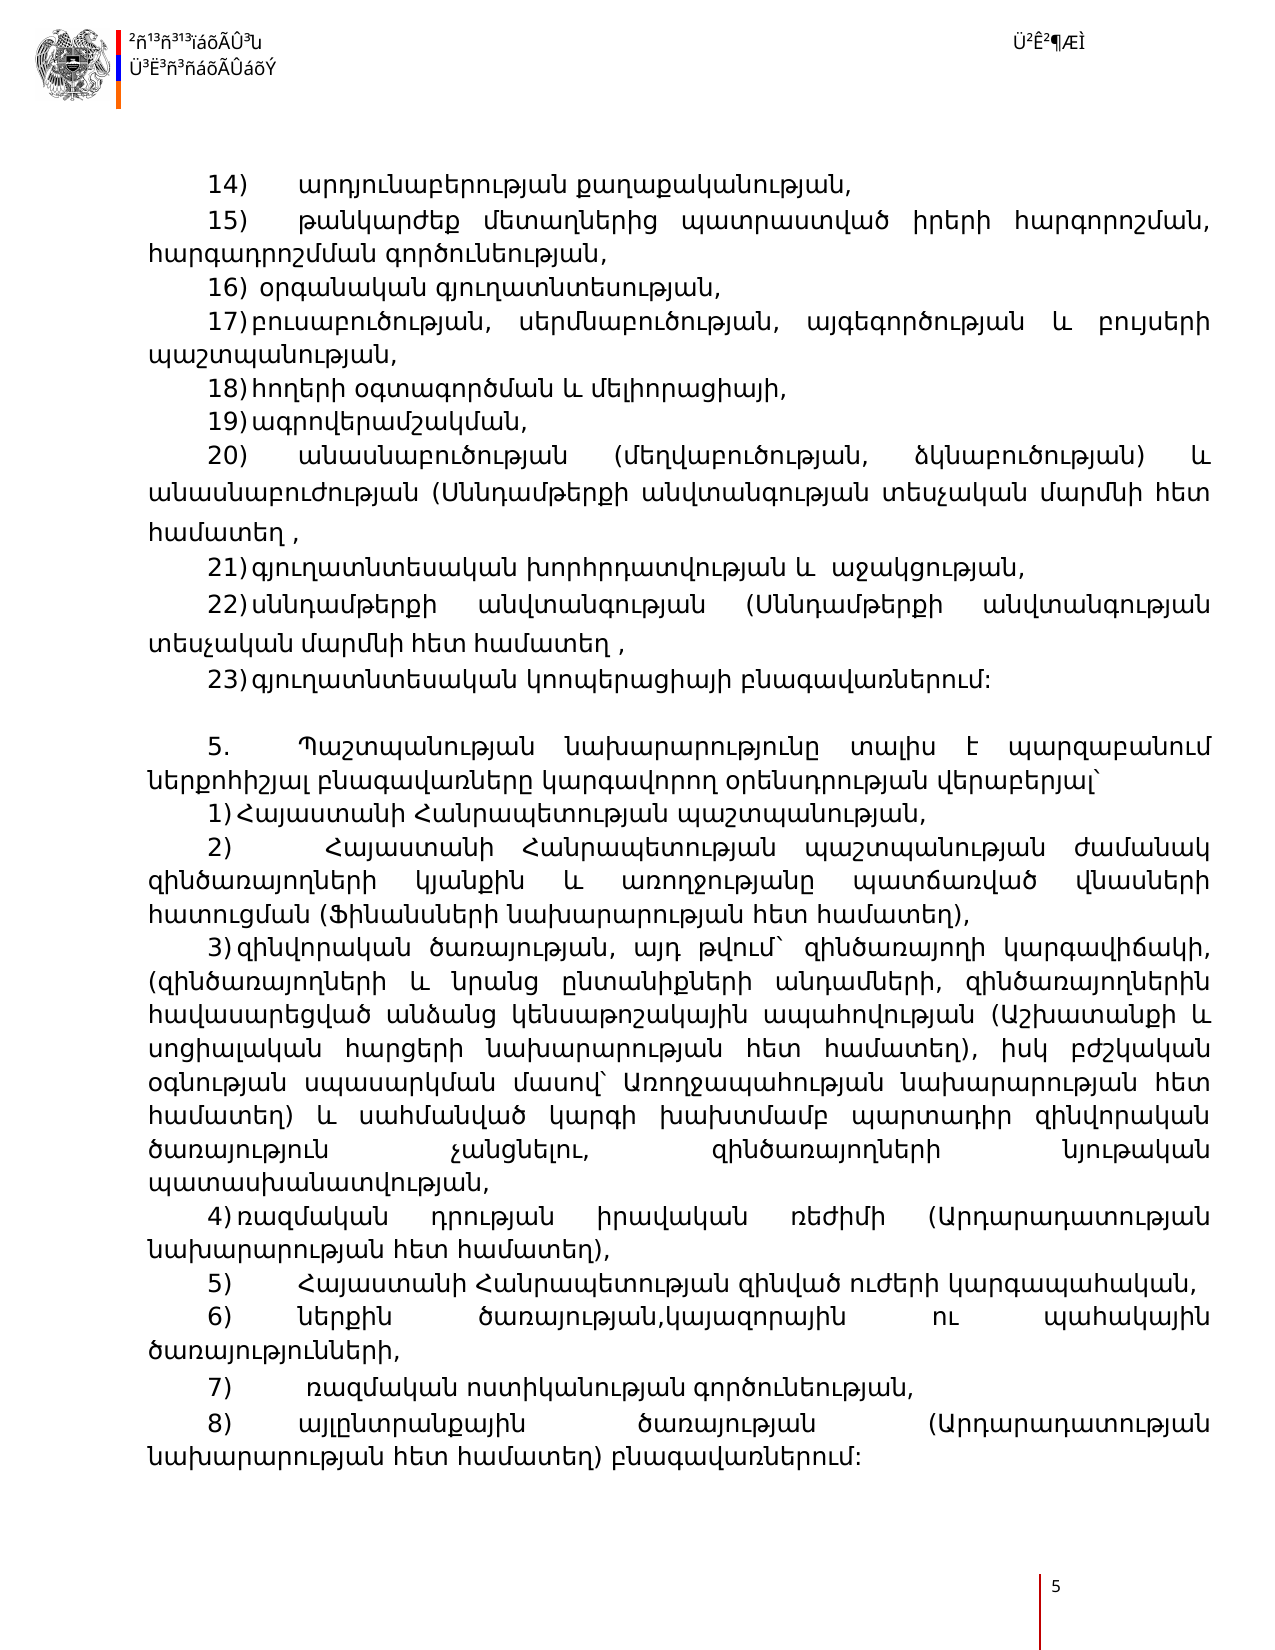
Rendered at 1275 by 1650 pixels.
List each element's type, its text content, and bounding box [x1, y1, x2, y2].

list Հայաստանի Հանրապետության պաշտպանության ժամանակ զինծառայողների կյանքին և առողջությանը պատճառված վնասների հատուցման (Ֆինանսների նախարարության հետ համատեղ), [148, 833, 1211, 929]
list Պաշտպանության նախարարությունը տալիս է պարզաբանում ներքոհիշյալ բնագավառները կարգավորող օրենսդրության վերաբերյալ՝ [148, 732, 1211, 795]
list բուսաբուծության, սերմնաբուծության, այգեգործության և բույսերի պաշտպանության, [148, 307, 1211, 369]
list թանկարժեք մետաղներից պատրաստված իրերի հարգորոշման, հարգադրոշմման գործունեության, [148, 206, 1211, 269]
list այլընտրանքային ծառայության (Արդարադատության նախարարության հետ համատեղ) բնագավառներում: [148, 1409, 1211, 1472]
list ռազմական ոստիկանության գործունեության, [148, 1370, 1211, 1404]
list ռազմական դրության իրավական ռեժիմի (Արդարադատության նախարարության հետ համատեղ), [148, 1202, 1211, 1265]
list օրգանական գյուղատնտեսության, [148, 273, 1211, 302]
picture [35, 28, 111, 101]
list Հայաստանի Հանրապետության զինված ուժերի կարգապահական, [148, 1269, 1211, 1298]
list գյուղատնտեսական խորհրդատվության և աջակցության, [148, 553, 1211, 583]
list գյուղատնտեսական կոոպերացիայի բնագավառներում: [148, 665, 1211, 694]
list հողերի օգտագործման և մելիորացիայի, [148, 374, 1211, 403]
list զինվորական ծառայության, այդ թվում` զինծառայողի կարգավիճակի, (զինծառայողների և նրանց ընտանիքների անդամների, զինծառայողներին հավասարեցված անձանց կենսաթոշակային ապահովության (Աշխատանքի և սոցիալական հարցերի նախարարության հետ համատեղ), իսկ բժշկական օգնության սպասարկման մասով՝ Առողջապահության նախարարության հետ համատեղ) և սահմանված կարգի խախտմամբ պարտադիր զինվորական ծառայություն չանցնելու, զինծառայողների նյութական պատասխանատվության, [148, 934, 1211, 1198]
list արդյունաբերության քաղաքականության, [148, 167, 1211, 201]
list ագրովերամշակման, [148, 407, 1211, 436]
list Հայաստանի Հանրապետության պաշտպանության, [148, 799, 1211, 829]
list սննդամթերքի անվտանգության (Սննդամթերքի անվտանգության տեսչական մարմնի հետ համատեղ, [148, 587, 1211, 660]
list ներքին ծառայության,կայազորային ու պահակային ծառայությունների, [148, 1303, 1211, 1365]
list անասնաբուծության (մեղվաբուծության, ձկնաբուծության) և անասնաբուժության (Սննդամթերքի անվտանգության տեսչական մարմնի հետ համատեղ, [148, 441, 1211, 548]
